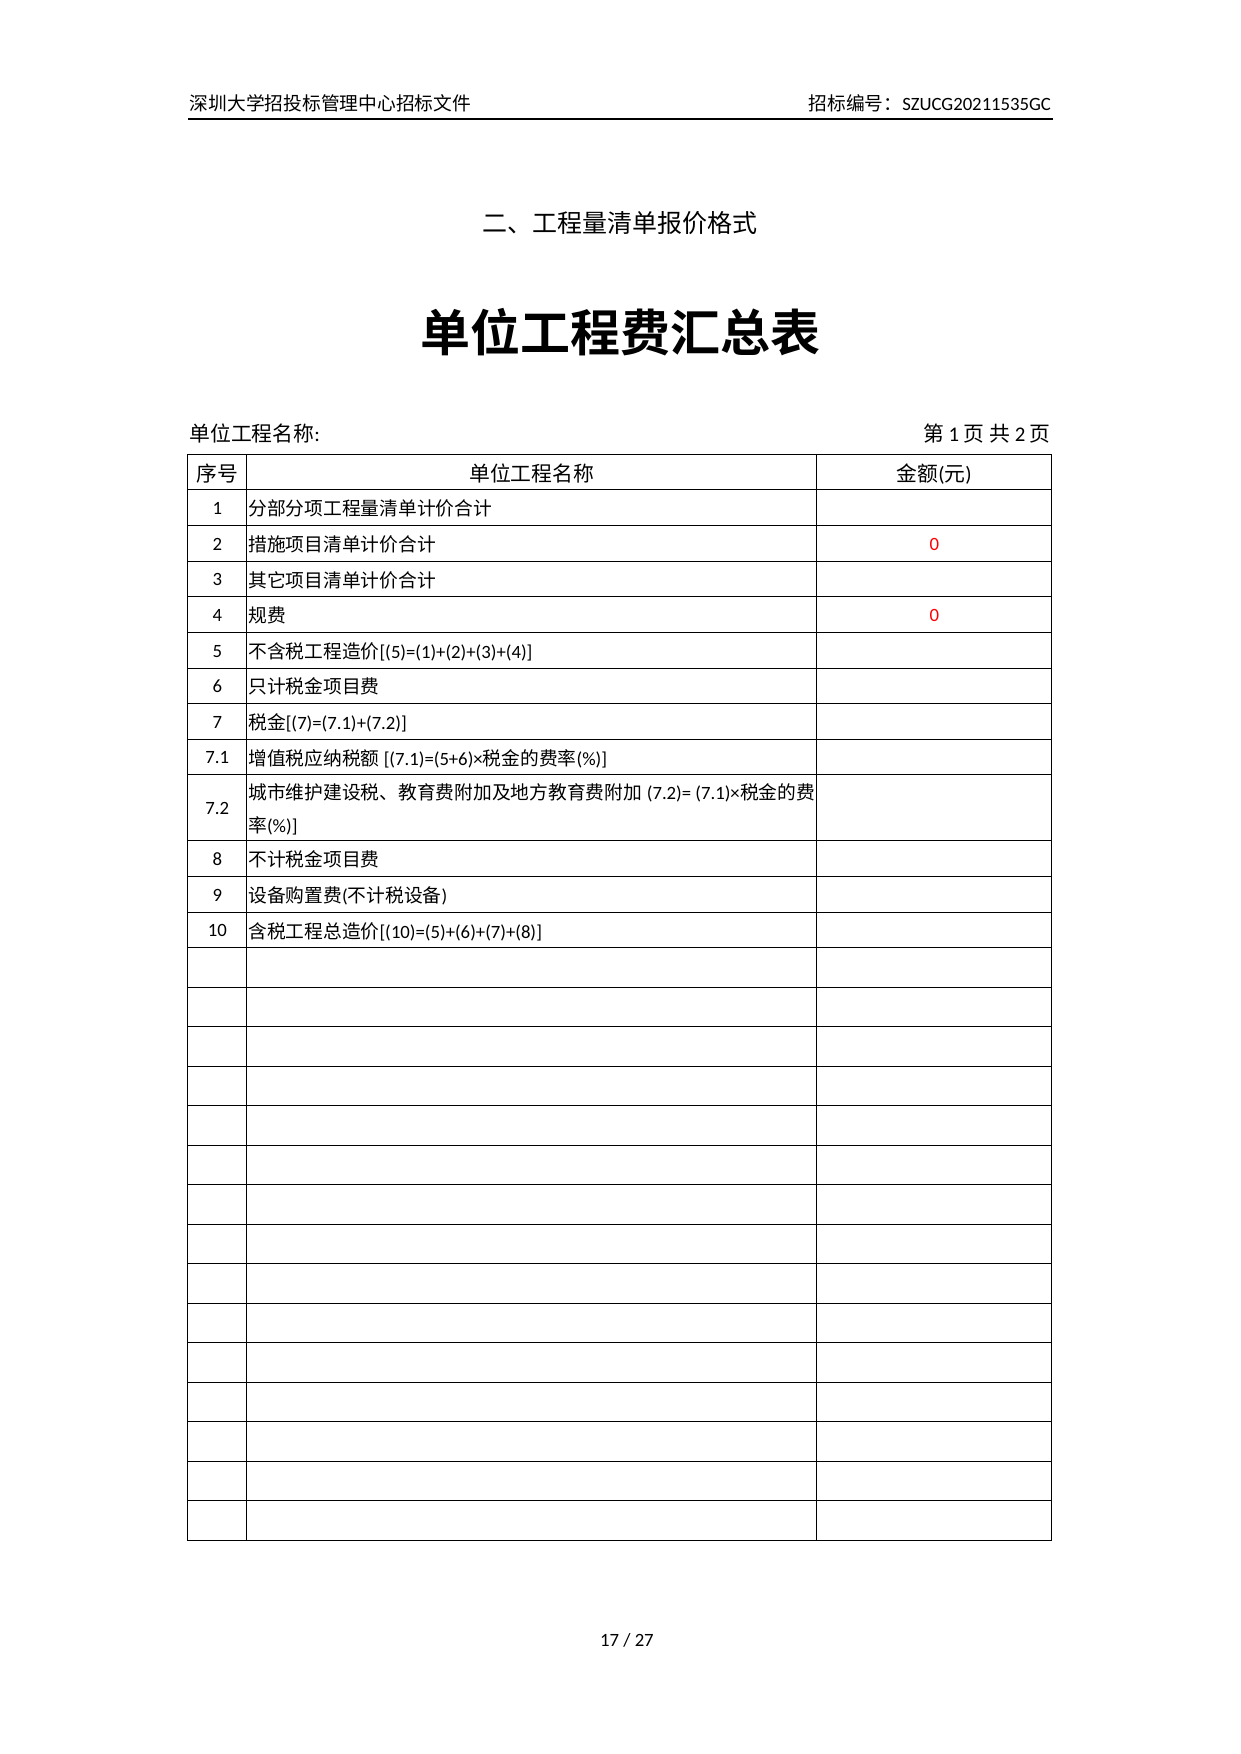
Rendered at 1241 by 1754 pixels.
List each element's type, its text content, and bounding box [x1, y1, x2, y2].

table_cell [247, 1462, 816, 1500]
table_header 单位工程名称: [188, 411, 816, 454]
table_cell [817, 1304, 1051, 1342]
table_cell 0 [817, 526, 1051, 561]
table_cell 分部分项工程量清单计价合计 [247, 490, 816, 525]
table_cell 金额(元) [817, 455, 1051, 489]
table_cell [817, 1264, 1051, 1303]
table_cell [817, 1383, 1051, 1421]
table_cell [817, 1343, 1051, 1382]
table_cell 含税工程总造价[(10)=(5)+(6)+(7)+(8)] [247, 913, 816, 947]
table_cell 0 [817, 597, 1051, 632]
table_cell [188, 1146, 246, 1184]
table_cell [188, 988, 246, 1026]
table_cell 1 [188, 490, 246, 525]
table_cell 3 [188, 562, 246, 596]
table_cell [247, 948, 816, 987]
table_cell 设备购置费(不计税设备) [247, 877, 816, 912]
table_cell 8 [188, 841, 246, 876]
table_cell 其它项目清单计价合计 [247, 562, 816, 596]
table_cell [817, 1185, 1051, 1224]
table_cell [188, 1501, 246, 1539]
table_cell 10 [188, 913, 246, 947]
table_cell [188, 1383, 246, 1421]
table_cell [188, 1225, 246, 1263]
table_cell 规费 [247, 597, 816, 632]
table_cell [188, 1462, 246, 1500]
table_cell [188, 1264, 246, 1303]
table_cell [247, 1185, 816, 1224]
text 单位工程费汇总表 [187, 281, 1053, 379]
table_cell [188, 1304, 246, 1342]
table_cell [817, 740, 1051, 774]
table_cell 不含税工程造价[(5)=(1)+(2)+(3)+(4)] [247, 633, 816, 667]
table_cell [188, 1106, 246, 1145]
table_cell [817, 490, 1051, 525]
table_cell [188, 1343, 246, 1382]
table_cell [817, 948, 1051, 987]
table_cell [817, 1106, 1051, 1145]
table_cell [247, 1225, 816, 1263]
table_cell [817, 1067, 1051, 1105]
table_cell 7.1 [188, 740, 246, 774]
table_cell 6 [188, 669, 246, 703]
table_cell [247, 1501, 816, 1539]
table_cell 9 [188, 877, 246, 912]
table_cell 税金[(7)=(7.1)+(7.2)] [247, 704, 816, 739]
table_cell 城市维护建设税、教育费附加及地方教育费附加 (7.2)= (7.1)×税金的费率(%)] [247, 775, 816, 840]
table_cell [188, 1422, 246, 1461]
table_cell [817, 775, 1051, 840]
table_cell 只计税金项目费 [247, 669, 816, 703]
table_cell 2 [188, 526, 246, 561]
table_cell [188, 1185, 246, 1224]
table_cell [188, 1027, 246, 1066]
table_cell [247, 1383, 816, 1421]
subtitle 二、工程量清单报价格式 [187, 189, 1053, 254]
table_cell [247, 1146, 816, 1184]
table_cell [247, 1343, 816, 1382]
table_cell [188, 948, 246, 987]
table_cell [817, 1146, 1051, 1184]
table_cell 7 [188, 704, 246, 739]
table_cell [817, 669, 1051, 703]
table_cell [817, 988, 1051, 1026]
table_cell 增值税应纳税额 [(7.1)=(5+6)×税金的费率(%)] [247, 740, 816, 774]
table_cell 单位工程名称 [247, 455, 816, 489]
table_cell [817, 1225, 1051, 1263]
table_cell 5 [188, 633, 246, 667]
table_cell [247, 1106, 816, 1145]
table_cell [247, 1422, 816, 1461]
table_cell [247, 1027, 816, 1066]
table_cell [817, 1501, 1051, 1539]
table_cell [817, 704, 1051, 739]
table_cell [188, 1067, 246, 1105]
table_cell 4 [188, 597, 246, 632]
table_cell [817, 1027, 1051, 1066]
table_cell [247, 1304, 816, 1342]
table_cell [817, 562, 1051, 596]
table_cell [817, 877, 1051, 912]
table_header 第1页 共2页 [816, 411, 1052, 454]
table_cell 措施项目清单计价合计 [247, 526, 816, 561]
table_cell [247, 988, 816, 1026]
table_cell 序号 [188, 455, 246, 489]
table_cell [817, 1462, 1051, 1500]
table_cell [817, 913, 1051, 947]
table_cell 7.2 [188, 775, 246, 840]
table_cell 不计税金项目费 [247, 841, 816, 876]
table_cell [817, 841, 1051, 876]
table_cell [817, 633, 1051, 667]
table_cell [247, 1067, 816, 1105]
table_cell [247, 1264, 816, 1303]
table_cell [817, 1422, 1051, 1461]
